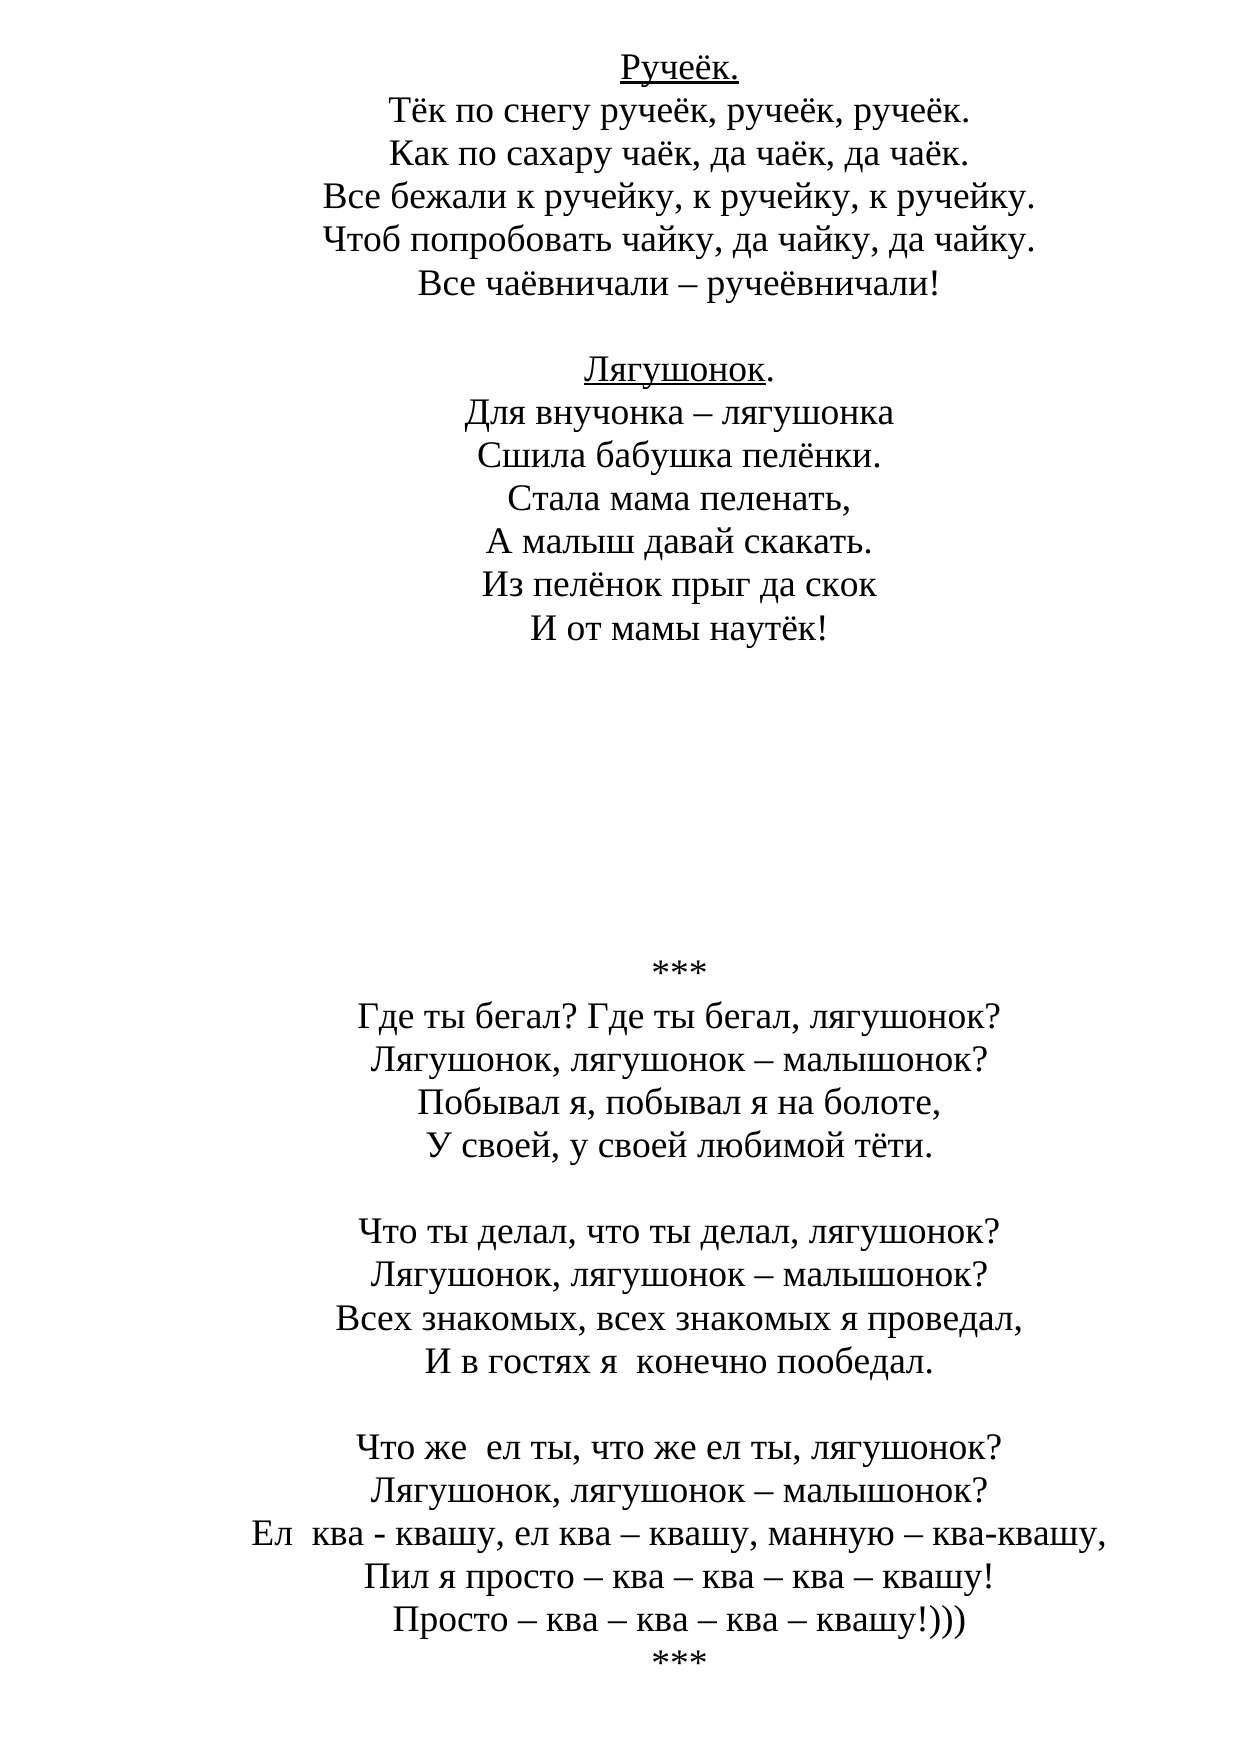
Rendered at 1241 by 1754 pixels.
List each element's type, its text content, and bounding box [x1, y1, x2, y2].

text *** [162, 950, 1196, 993]
text Сшила бабушка пелёнки. [162, 432, 1196, 476]
text Чтоб попробовать чайку, да чайку, да чайку. [162, 217, 1196, 260]
text Тёк по снегу ручеёк, ручеёк, ручеёк. [162, 87, 1196, 131]
text Лягушонок, лягушонок – малышонок? [162, 1467, 1196, 1511]
text У своей, у своей любимой тёти. [162, 1122, 1196, 1166]
text Из пелёнок прыг да скок [162, 562, 1196, 605]
text Пил я просто – ква – ква – ква – квашу! [162, 1554, 1196, 1597]
text Что ты делал, что ты делал, лягушонок? [162, 1209, 1196, 1252]
text Лягушонок, лягушонок – малышонок? [162, 1036, 1196, 1079]
text Лягушонок. [162, 346, 1196, 389]
text Ручеёк. [162, 44, 1196, 87]
text Ел ква - квашу, ел ква – квашу, манную – ква-квашу, [162, 1511, 1196, 1554]
text Как по сахару чаёк, да чаёк, да чаёк. [162, 131, 1196, 174]
text Что же ел ты, что же ел ты, лягушонок? [162, 1424, 1196, 1467]
text Просто – ква – ква – ква – квашу!))) [162, 1597, 1196, 1640]
text Все бежали к ручейку, к ручейку, к ручейку. [162, 174, 1196, 217]
text *** [162, 1640, 1196, 1683]
text Лягушонок, лягушонок – малышонок? [162, 1252, 1196, 1295]
text Побывал я, побывал я на болоте, [162, 1079, 1196, 1122]
text Для внучонка – лягушонка [162, 389, 1196, 432]
text Где ты бегал? Где ты бегал, лягушонок? [162, 993, 1196, 1036]
text Стала мама пеленать, [162, 476, 1196, 519]
text А малыш давай скакать. [162, 519, 1196, 562]
text Все чаёвничали – ручеёвничали! [162, 260, 1196, 303]
text И в гостях я конечно пообедал. [162, 1338, 1196, 1381]
text И от мамы наутёк! [162, 605, 1196, 648]
text Всех знакомых, всех знакомых я проведал, [162, 1295, 1196, 1338]
